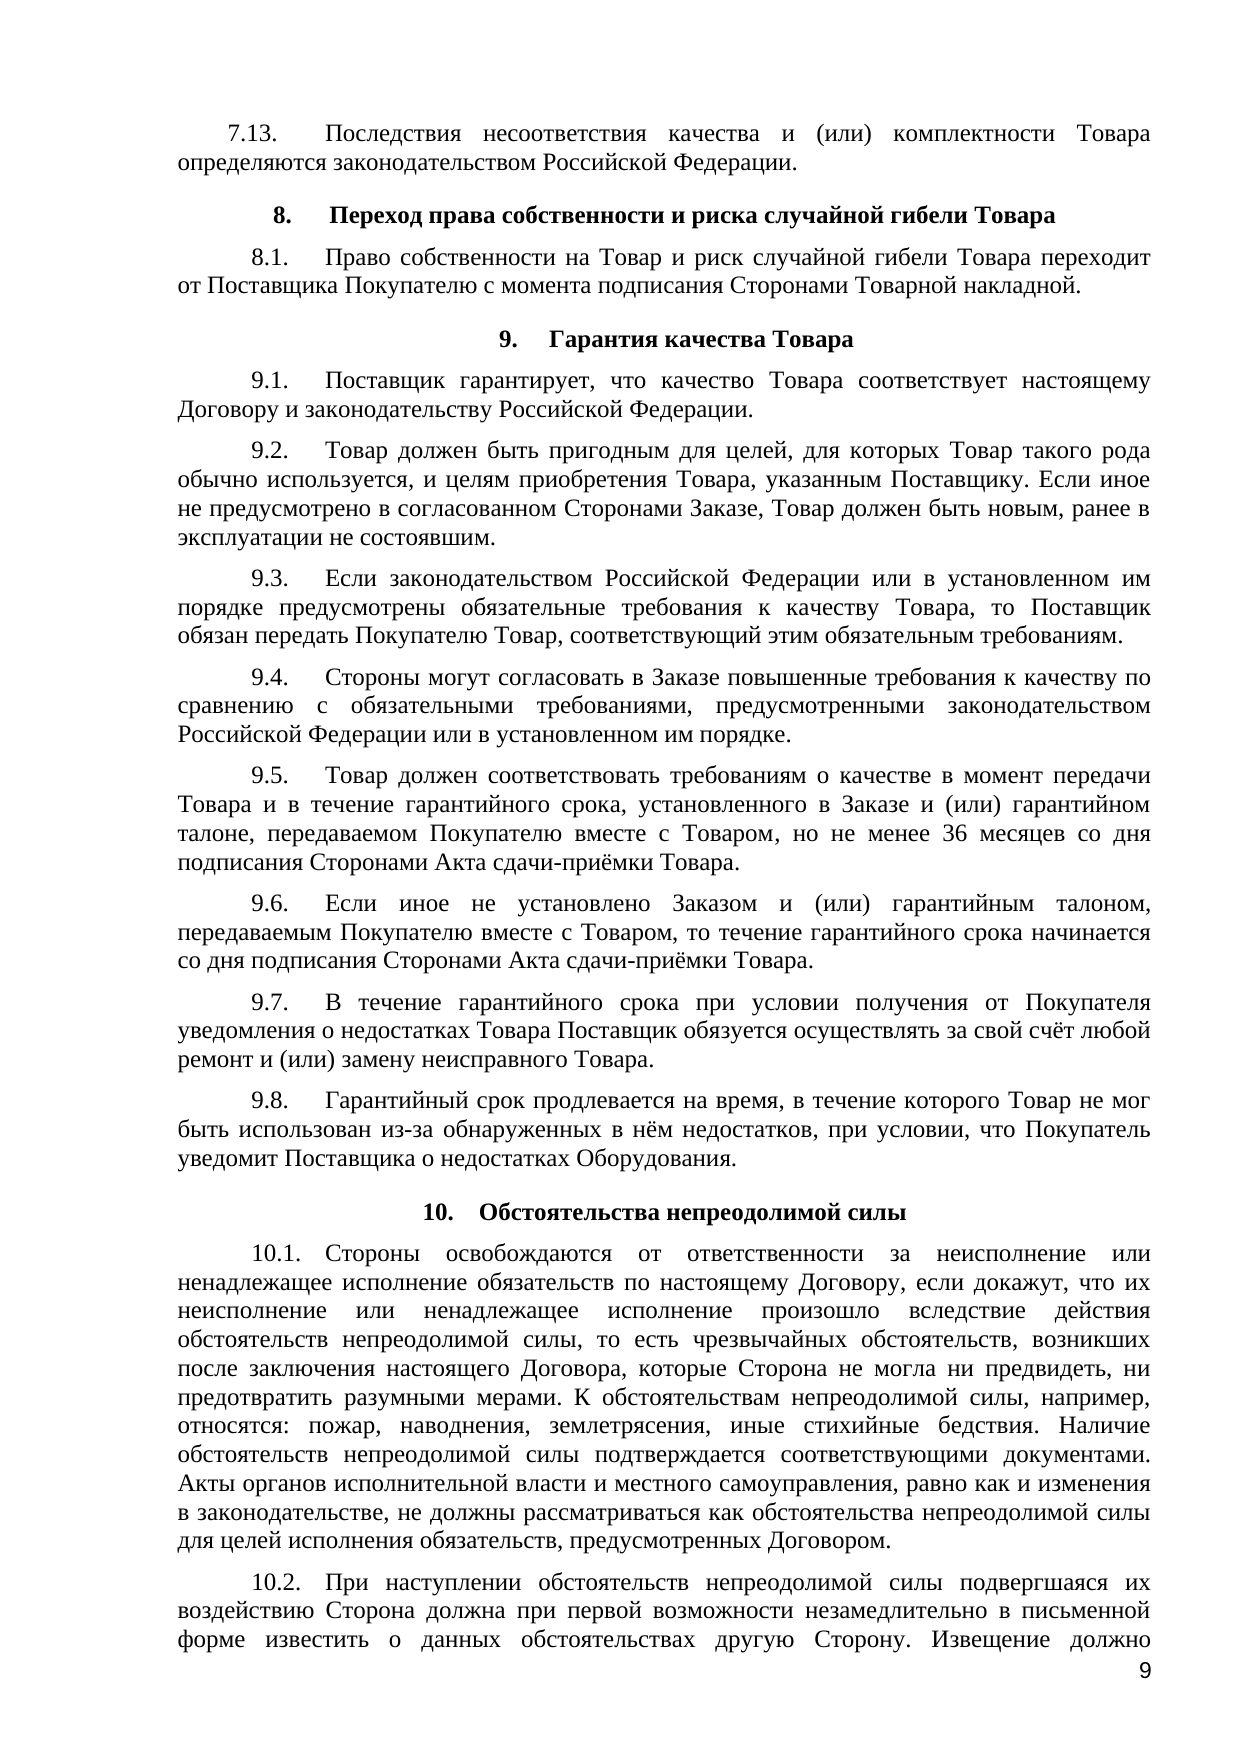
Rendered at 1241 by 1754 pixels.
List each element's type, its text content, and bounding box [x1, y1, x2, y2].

text 9.6. Если иное не установлено Заказом и (или) гарантийным талоном, передаваемым Покупателю вместе с Товаром, то течение гарантийного срока начинается со дня подписания Сторонами Акта сдачи-приёмки Товара. [177, 888, 1152, 974]
text 9.4. Стороны могут согласовать в Заказе повышенные требования к качеству по сравнению с обязательными требованиями, предусмотренными законодательством Российской Федерации или в установленном им порядке. [177, 662, 1152, 748]
text 9.3. Если законодательством Российской Федерации или в установленном им порядке предусмотрены обязательные требования к качеству Товара, то Поставщик обязан передать Покупателю Товар, соответствующий этим обязательным требованиям. [177, 563, 1152, 649]
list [177, 1567, 1152, 1653]
text 9.1. Поставщик гарантирует, что качество Товара соответствует настоящему Договору и законодательству Российской Федерации. [177, 366, 1152, 423]
list Переход права собственности и риска случайной гибели Товара [177, 201, 1152, 229]
list Право собственности на Товар и риск случайной гибели Товара переходит от Поставщика Покупателю с момента подписания Сторонами Товарной накладной. [177, 242, 1152, 299]
text 9. Гарантия качества Товара [177, 324, 1152, 353]
text 9.5. Товар должен соответствовать требованиям о качестве в момент передачи Товара и в течение гарантийного срока, установленного в Заказе и (или) гарантийном талоне, передаваемом Покупателю вместе с Товаром, но не менее 36 месяцев со дня подписания Сторонами Акта сдачи-приёмки Товара. [177, 761, 1152, 876]
text 9.8. Гарантийный срок продлевается на время, в течение которого Товар не мог быть использован из-за обнаруженных в нём недостатков, при условии, что Покупатель уведомит Поставщика о недостатках Оборудования. [177, 1086, 1152, 1172]
list Обстоятельства непреодолимой силы [177, 1197, 1152, 1226]
text 9.7. В течение гарантийного срока при условии получения от Покупателя уведомления о недостатках Товара Поставщик обязуется осуществлять за свой счёт любой ремонт и (или) замену неисправного Товара. [177, 987, 1152, 1073]
list Стороны освобождаются от ответственности за неисполнение или ненадлежащее исполнение обязательств по настоящему Договору, если докажут, что их неисполнение или ненадлежащее исполнение произошло вследствие действия обстоятельств непреодолимой силы, то есть чрезвычайных обстоятельств, возникших после заключения настоящего Договора, которые Сторона не могла ни предвидеть, ни предотвратить разумными мерами. К обстоятельствам непреодолимой силы, например, относятся: пожар, наводнения, землетрясения, иные стихийные бедствия. Наличие обстоятельств непреодолимой силы подтверждается соответствующими документами. Акты органов исполнительной власти и местного самоуправления, равно как и изменения в законодательстве, не должны рассматриваться как обстоятельства непреодолимой силы для целей исполнения обязательств, предусмотренных Договором. [177, 1238, 1152, 1554]
text 9.2. Товар должен быть пригодным для целей, для которых Товар такого рода обычно используется, и целям приобретения Товара, указанным Поставщику. Если иное не предусмотрено в согласованном Сторонами Заказе, Товар должен быть новым, ранее в эксплуатации не состоявшим. [177, 436, 1152, 551]
text 7.13. Последствия несоответствия качества и (или) комплектности Товара определяются законодательством Российской Федерации. [177, 118, 1152, 176]
